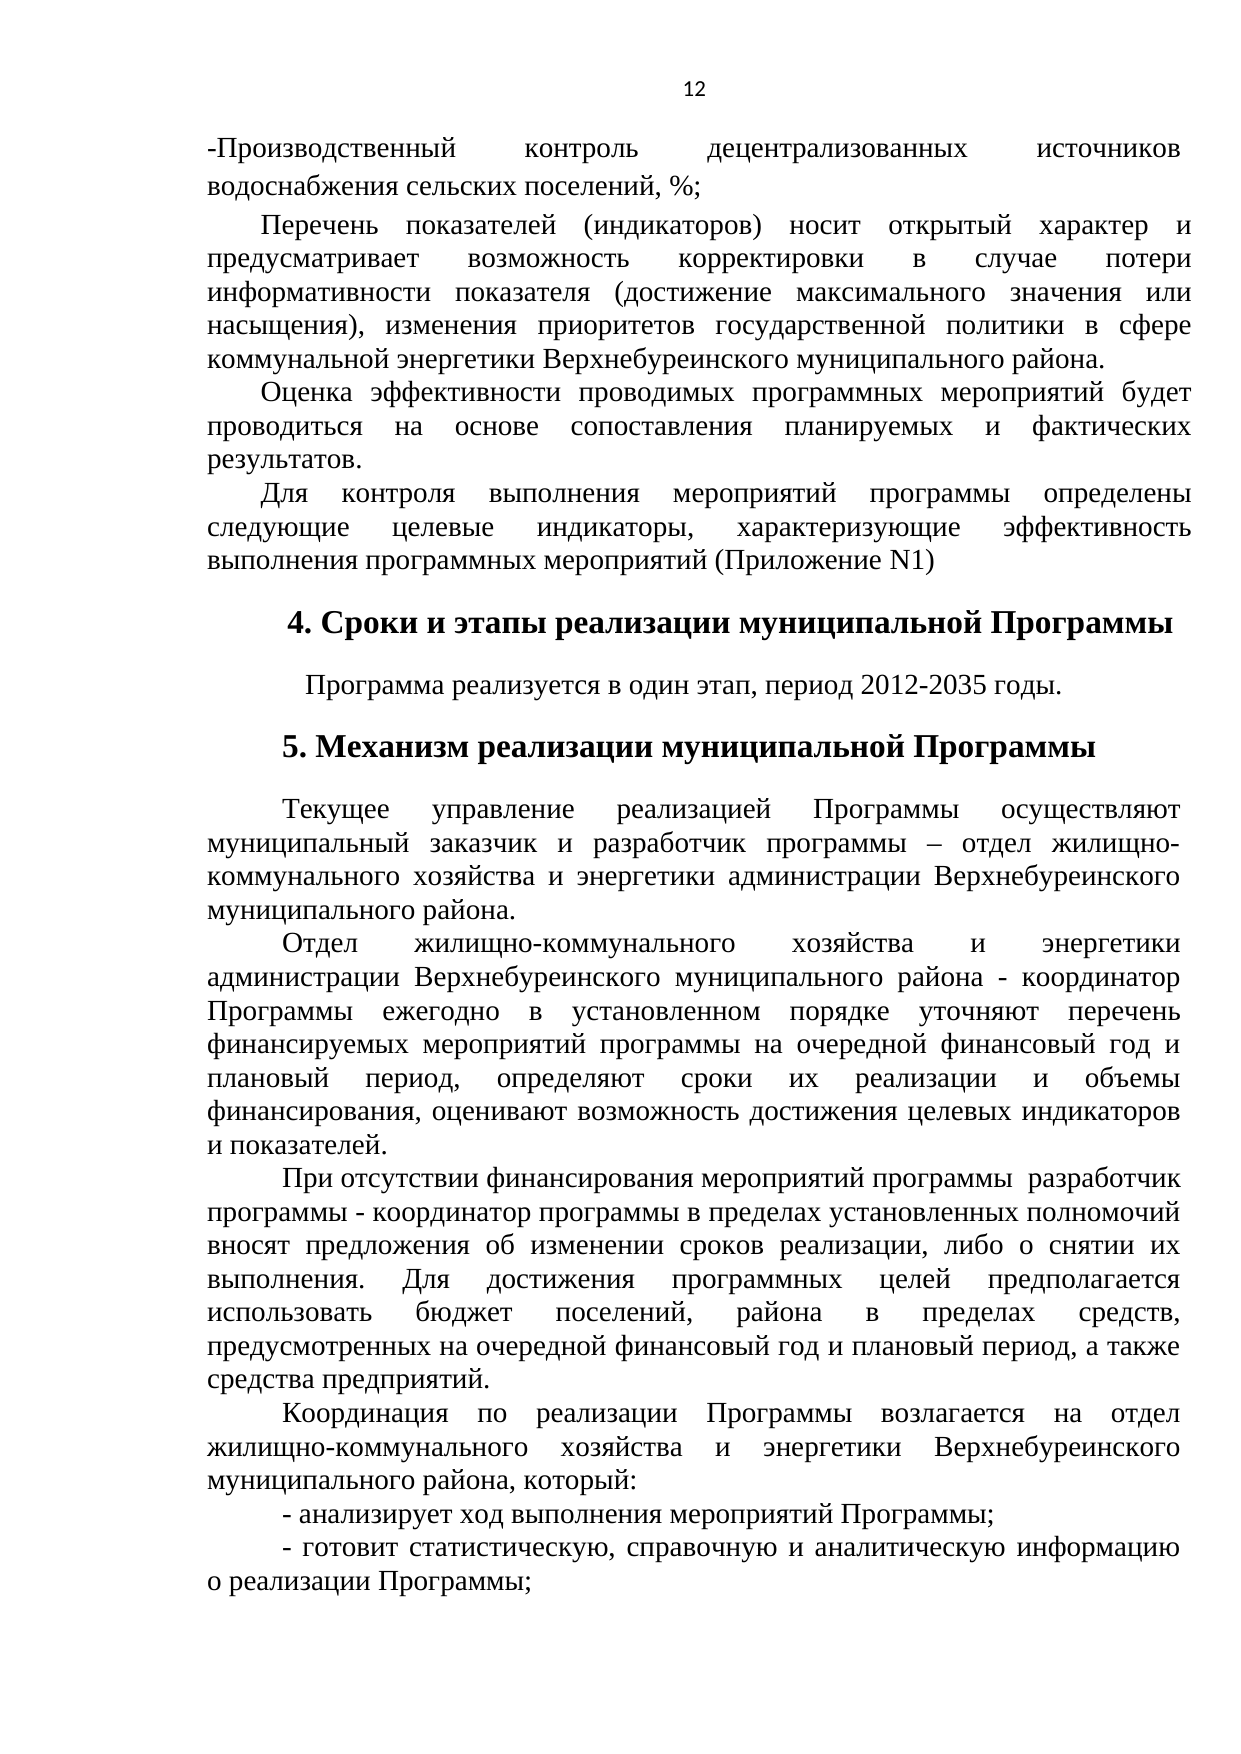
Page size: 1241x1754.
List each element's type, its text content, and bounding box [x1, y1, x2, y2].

text При отсутствии финансирования мероприятий программы разработчик программы - координатор программы в пределах установленных полномочий вносят предложения об изменении сроков реализации, либо о снятии их выполнения. Для достижения программных целей предполагается использовать бюджет поселений, района в пределах средств, предусмотренных на очередной финансовый год и плановый период, а также средства предприятий. [207, 1160, 1181, 1395]
text Для контроля выполнения мероприятий программы определены следующие целевые индикаторы, характеризующие эффективность выполнения программных мероприятий (Приложение N1) [207, 475, 1192, 576]
text -Производственный контроль децентрализованных источников водоснабжения сельских поселений, %; [207, 130, 1181, 202]
text Координация по реализации Программы возлагается на отдел жилищно-коммунального хозяйства и энергетики Верхнебуреинского муниципального района, который: [207, 1395, 1181, 1496]
text Перечень показателей (индикаторов) носит открытый характер и предусматривает возможность корректировки в случае потери информативности показателя (достижение максимального значения или насыщения), изменения приоритетов государственной политики в сфере коммунальной энергетики Верхнебуреинского муниципального района. [207, 207, 1192, 374]
text - готовит статистическую, справочную и аналитическую информацию о реализации Программы; [207, 1529, 1181, 1596]
text Программа реализуется в один этап, период 2012-2035 годы. [207, 667, 1181, 701]
text 5. Механизм реализации муниципальной Программы [207, 726, 1181, 765]
text - анализирует ход выполнения мероприятий Программы; [207, 1496, 1181, 1529]
text Отдел жилищно-коммунального хозяйства и энергетики администрации Верхнебуреинского муниципального района - координатор Программы ежегодно в установленном порядке уточняют перечень финансируемых мероприятий программы на очередной финансовый год и плановый период, определяют сроки их реализации и объемы финансирования, оценивают возможность достижения целевых индикаторов и показателей. [207, 926, 1181, 1160]
text Оценка эффективности проводимых программных мероприятий будет проводиться на основе сопоставления планируемых и фактических результатов. [207, 374, 1192, 475]
text 4. Сроки и этапы реализации муниципальной Программы [207, 602, 1181, 641]
text Текущее управление реализацией Программы осуществляют муниципальный заказчик и разработчик программы – отдел жилищно-коммунального хозяйства и энергетики администрации Верхнебуреинского муниципального района. [207, 791, 1181, 926]
